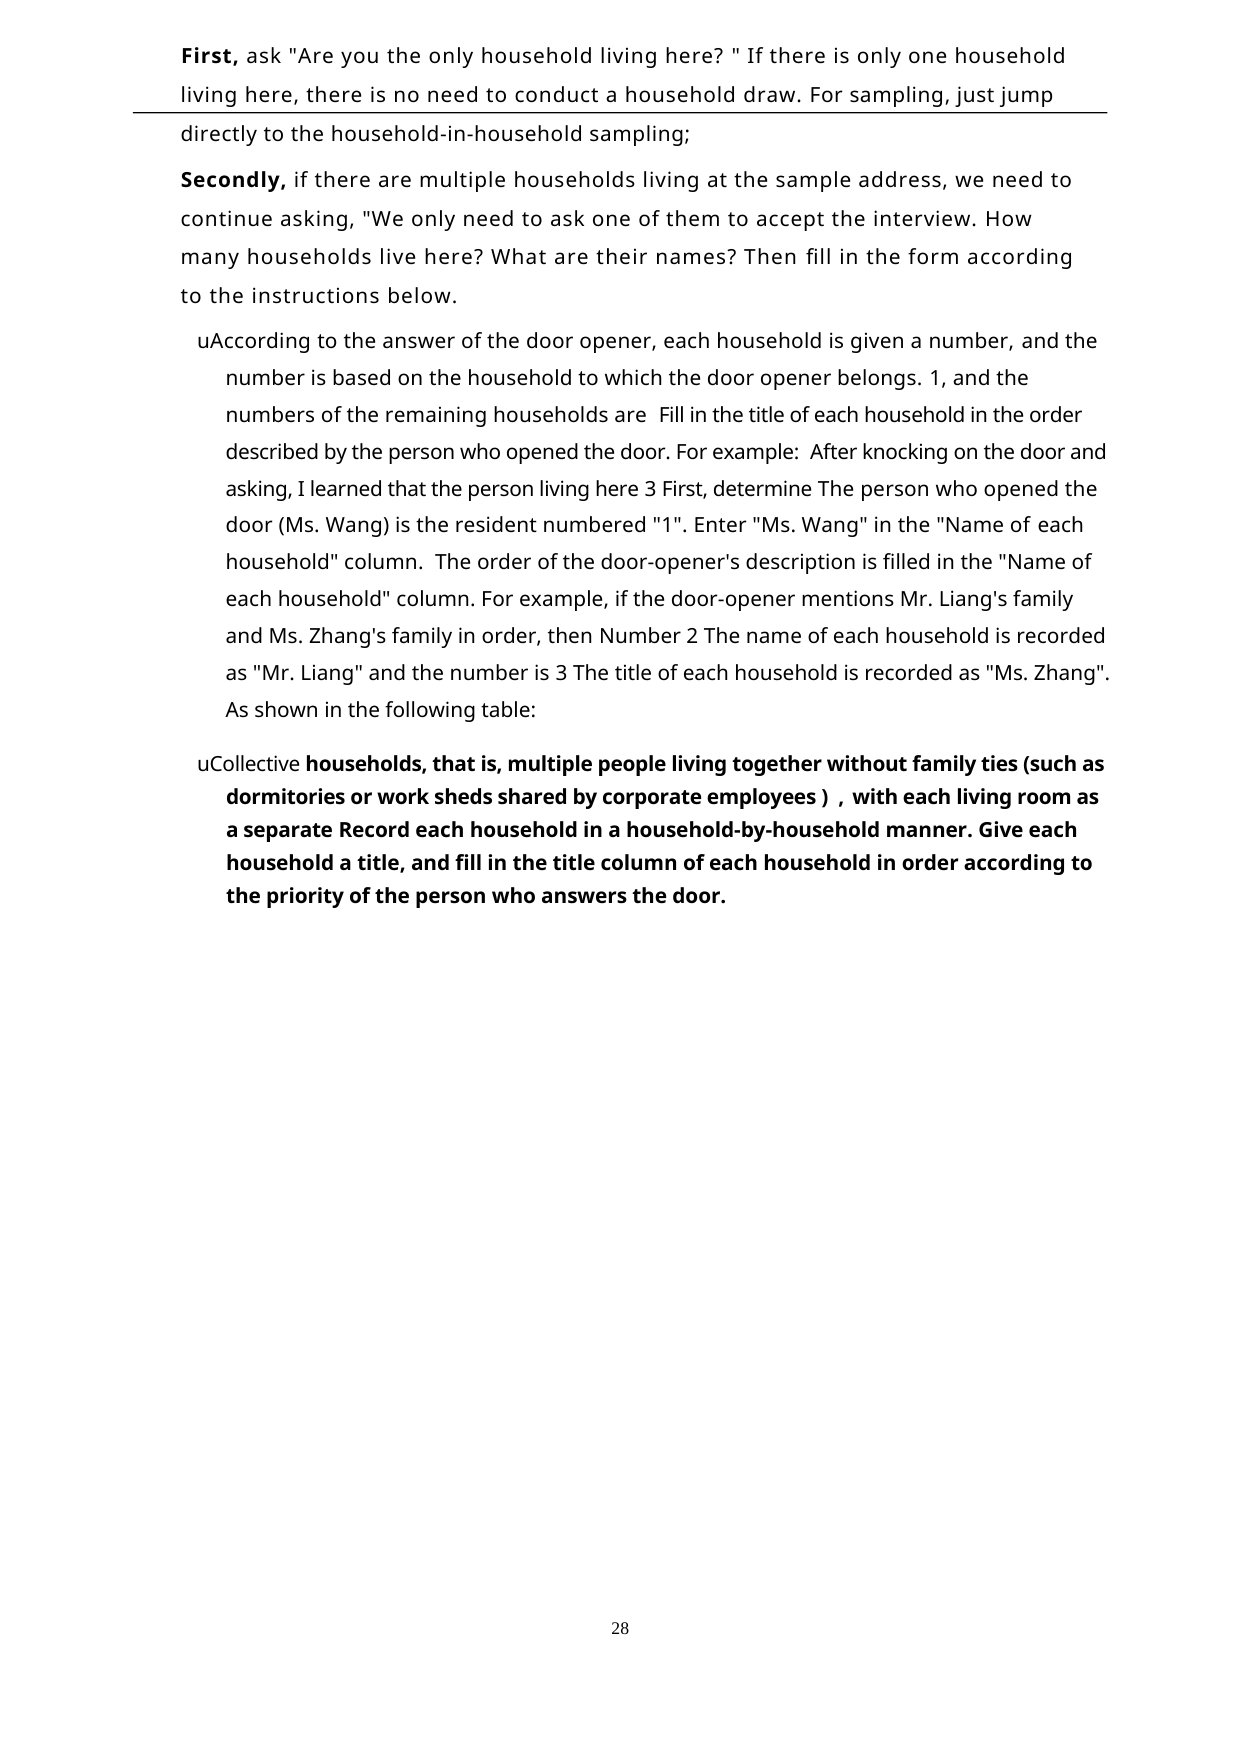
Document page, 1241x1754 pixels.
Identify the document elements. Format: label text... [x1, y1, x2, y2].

text uCollective households, that is, multiple people living together without family ties (such as dormitories or work sheds shared by corporate employees ) , with each living room as a separate Record each household in a household-by-household manner. Give each household a title, and fill in the title column of each household in order according to the priority of the person who answers the door. [197, 749, 1106, 909]
text First, ask "Are you the only household living here? " If there is only one household living here, there is no need to conduct a household draw. For sampling, just jump directly to the household-in-household sampling; [180, 42, 1099, 148]
text uAccording to the answer of the door opener, each household is given a number, and the number is based on the household to which the door opener belongs. 1, and the numbers of the remaining households are Fill in the title of each household in the order described by the person who opened the door. For example: After knocking on the door and asking, I learned that the person living here 3 First, determine The person who opened the door (Ms. Wang) is the resident numbered "1". Enter "Ms. Wang" in the "Name of each household" column. The order of the door-opener's description is filled in the "Name of each household" column. For example, if the door-opener mentions Mr. Liang's family and Ms. Zhang's family in order, then Number 2 The name of each household is recorded as "Mr. Liang" and the number is 3 The title of each household is recorded as "Ms. Zhang". As shown in the following table: [197, 326, 1111, 723]
text Secondly, if there are multiple households living at the sample address, we need to continue asking, "We only need to ask one of them to accept the interview. How many households live here? What are their names? Then fill in the form according to the instructions below. [180, 165, 1095, 309]
